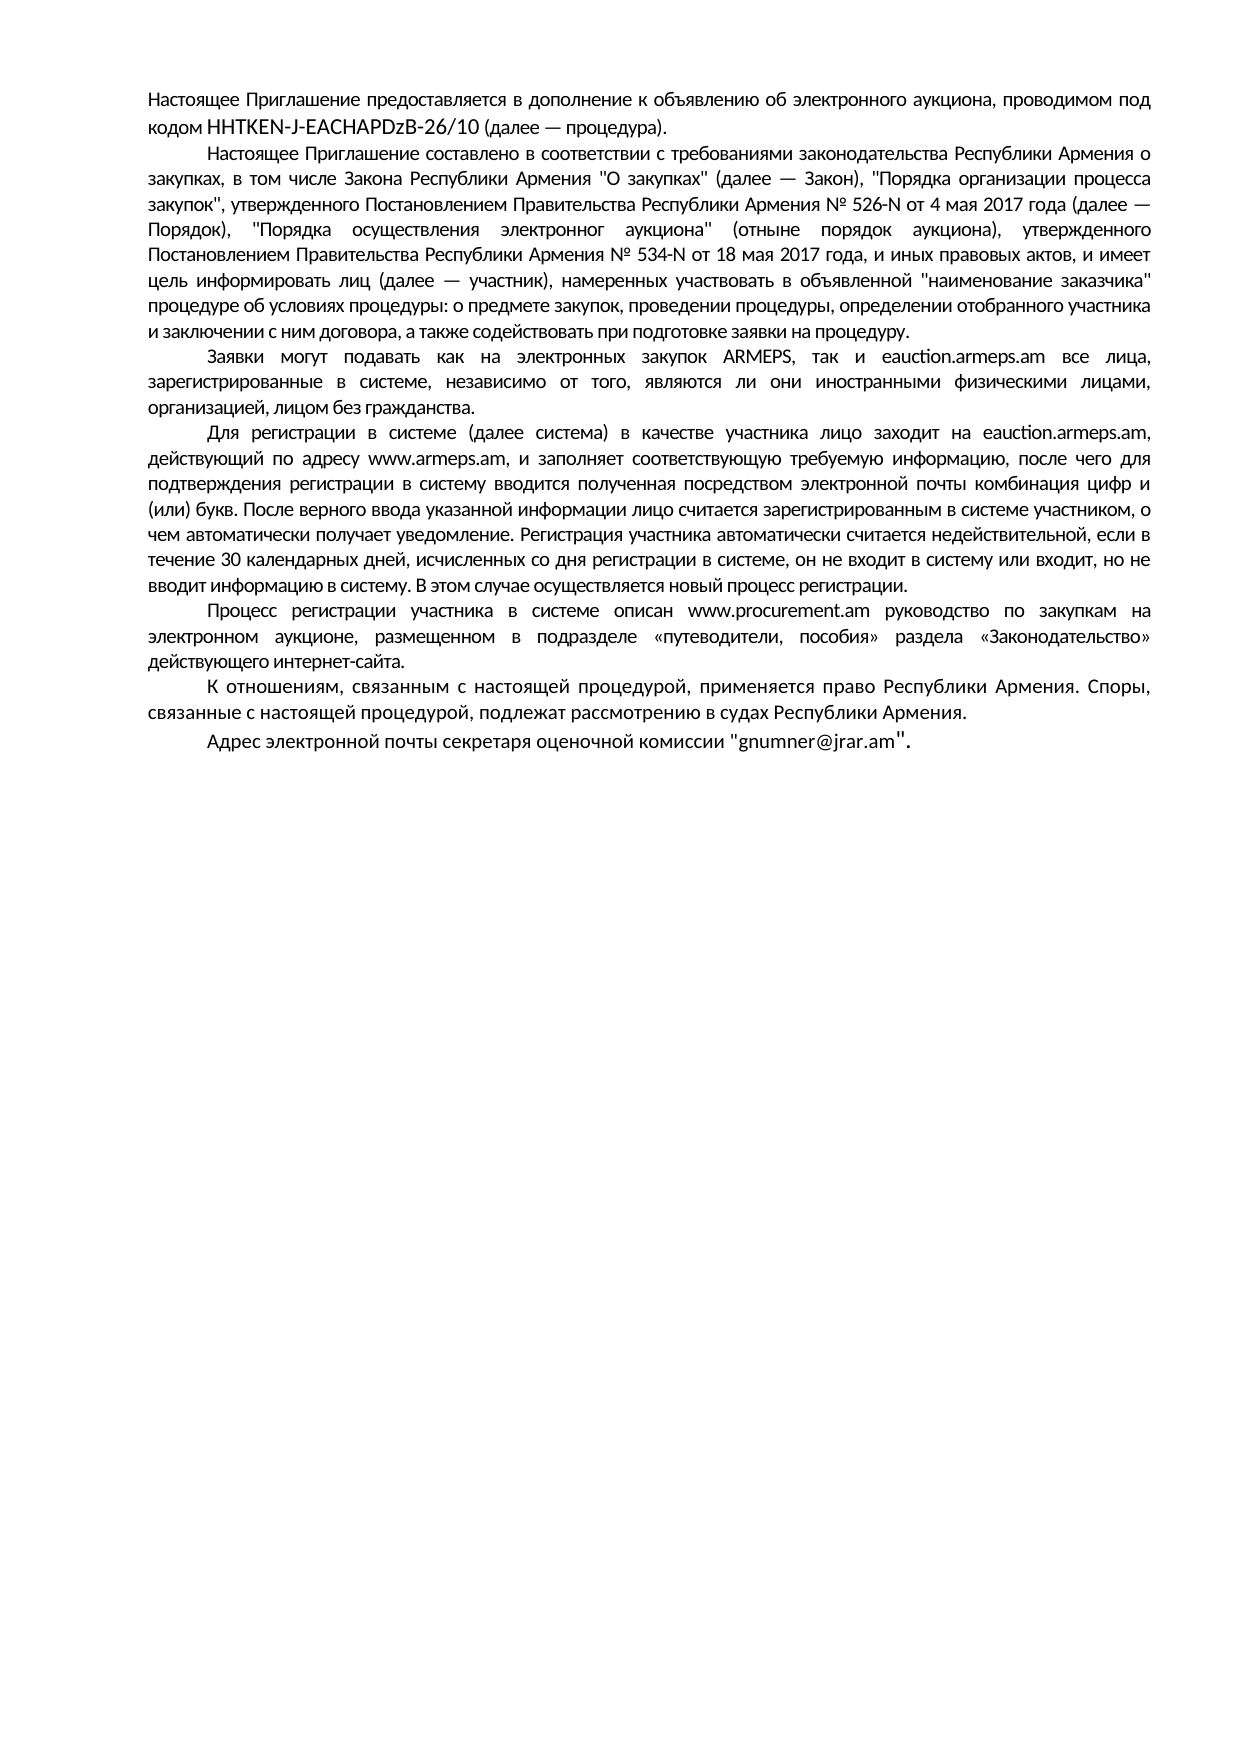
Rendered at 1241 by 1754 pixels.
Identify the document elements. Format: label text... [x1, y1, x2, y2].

text К отношениям, связанным с настоящей процедурой, применяется право Республики Армения. Споры, связанные с настоящей процедурой, подлежат рассмотрению в судах Республики Армения. [148, 674, 1152, 724]
text Процесс регистрации участника в системе описан www.procurement.am руководство по закупкам на электронном аукционе, размещенном в подразделе «путеводители, пособия» раздела «Законодательство» действующего интернет-сайта. [148, 597, 1152, 674]
text Заявки могут подавать как на электронных закупок ARMEPS, так и eauction.armeps.am все лица, зарегистрированные в системе, независимо от того, являются ли они иностранными физическими лицами, организацией, лицом без гражданства. [148, 343, 1152, 419]
text Для регистрации в системе (далее система) в качестве участника лицо заходит на eauction.armeps.am, действующий по адресу www.armeps.am, и заполняет соответствующую требуемую информацию, после чего для подтверждения регистрации в систему вводится полученная посредством электронной почты комбинация цифр и (или) букв. После верного ввода указанной информации лицо считается зарегистрированным в системе участником, о чем автоматически получает уведомление. Регистрация участника автоматически считается недействительной, если в течение 30 календарных дней, исчисленных со дня регистрации в системе, он не входит в систему или входит, но не вводит информацию в систему. В этом случае осуществляется новый процесс регистрации. [148, 419, 1152, 597]
text Настоящее Приглашение предоставляется в дополнение к объявлению об электронного аукциона, проводимом под кодом HHTKEN-J-EACHAPDzB-26/10 (далее — процедура). [148, 86, 1152, 140]
text Настоящее Приглашение составлено в соответствии с требованиями законодательства Республики Армения о закупках, в том числе Закона Республики Армения "О закупках" (далее — Закон), "Порядка организации процесса закупок", утвержденного Постановлением Правительства Республики Армения № 526-N от 4 мая 2017 года (далее — Порядок), "Порядка осуществления электронног аукциона" (отныне порядок аукциона), утвержденного Постановлением Правительства Республики Армения № 534-N от 18 мая 2017 года, и иных правовых актов, и имеет цель информировать лиц (далее — участник), намеренных участвовать в объявленной "наименование заказчика" процедуре об условиях процедуры: о предмете закупок, проведении процедуры, определении отобранного участника и заключении с ним договора, а также содействовать при подготовке заявки на процедуру. [148, 140, 1152, 343]
text Адрес электронной почты секретаря оценочной комиссии "gnumner@jrar.am". [148, 724, 1152, 755]
